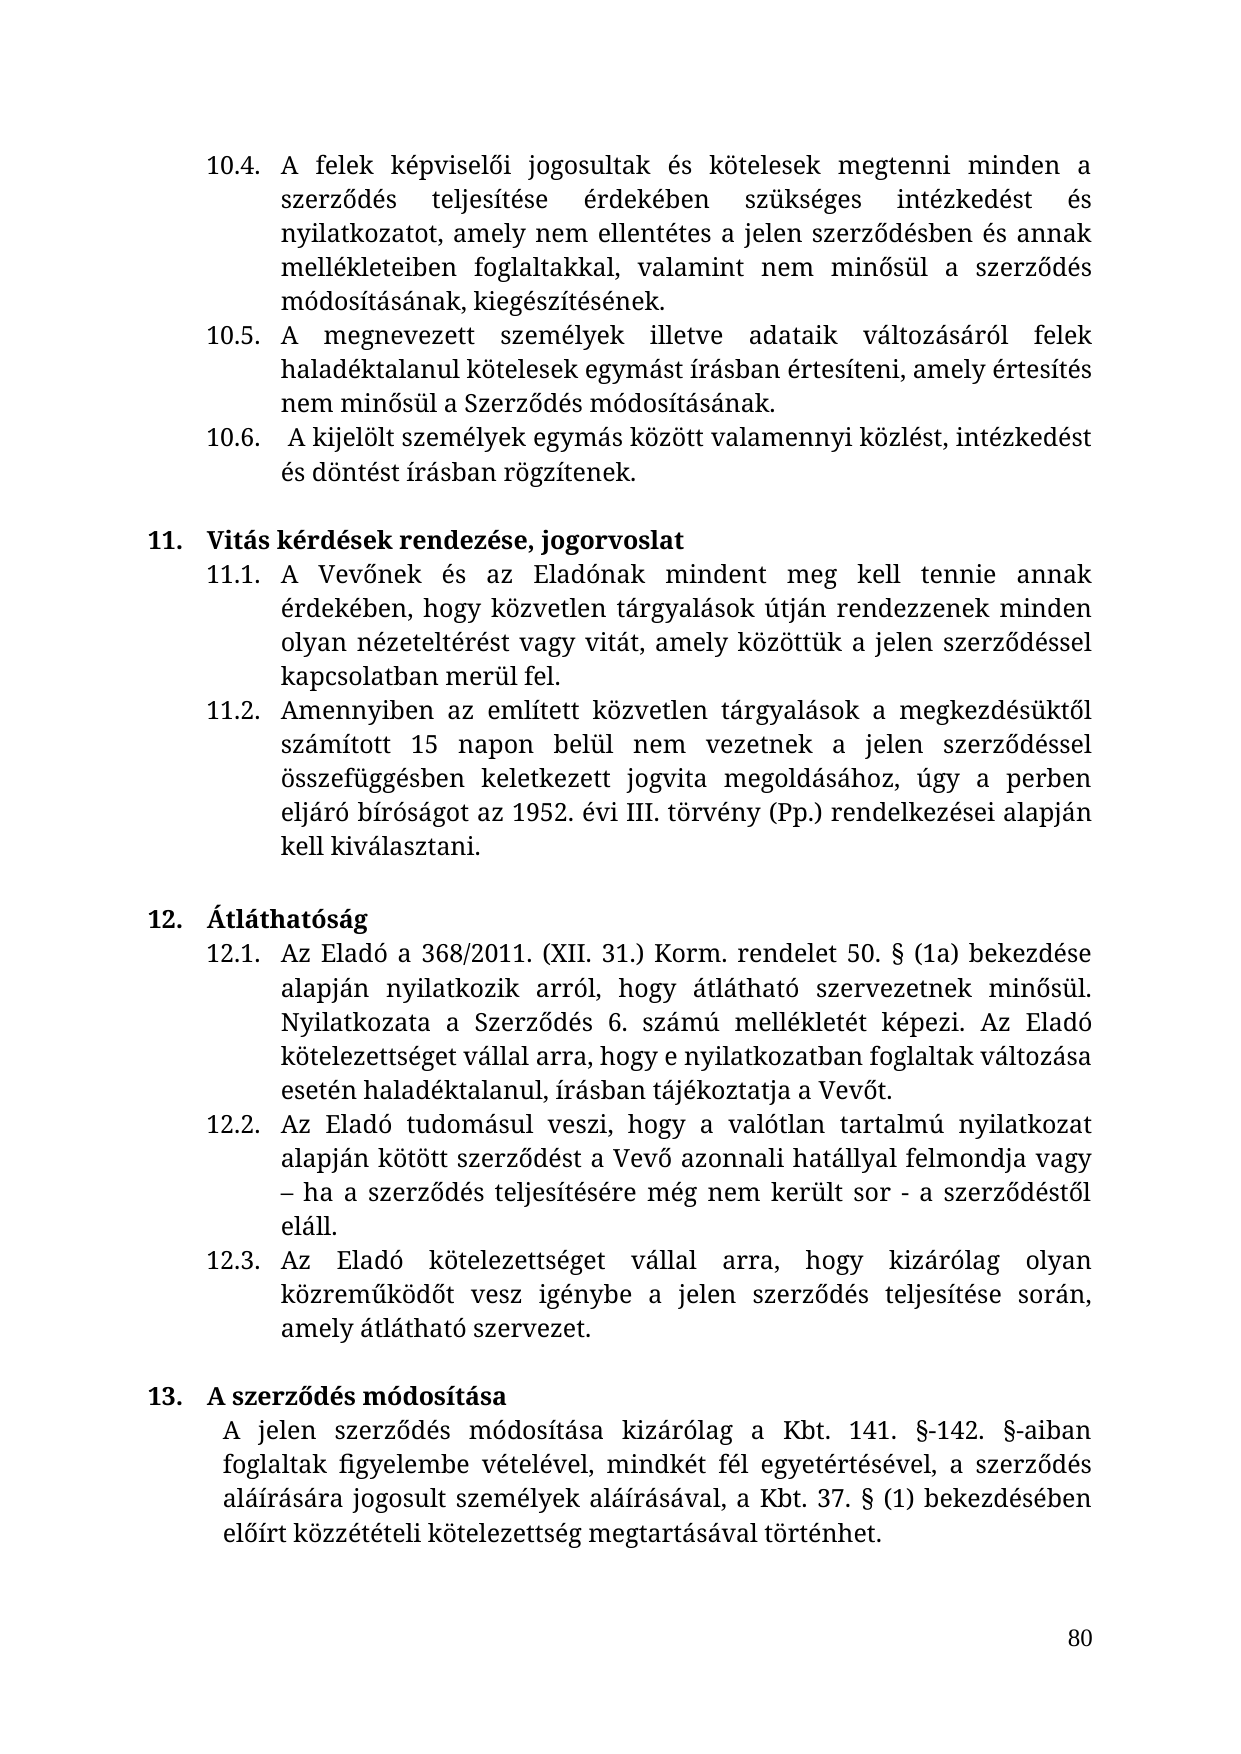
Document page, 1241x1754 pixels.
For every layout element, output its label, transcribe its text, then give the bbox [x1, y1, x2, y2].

list Átláthatóság [148, 902, 1093, 936]
list A felek képviselői jogosultak és kötelesek megtenni minden a szerződés teljesítése érdekében szükséges intézkedést és nyilatkozatot, amely nem ellentétes a jelen szerződésben és annak mellékleteiben foglaltakkal, valamint nem minősül a szerződés módosításának, kiegészítésének. [206, 148, 1093, 318]
list A jelen szerződés módosítása kizárólag a Kbt. 141. §-142. §-aiban foglaltak figyelembe vételével, mindkét fél egyetértésével, a szerződés aláírására jogosult személyek aláírásával, a Kbt. 37. § (1) bekezdésében előírt közzétételi kötelezettség megtartásával történhet. [223, 1413, 1093, 1549]
list A kijelölt személyek egymás között valamennyi közlést, intézkedést és döntést írásban rögzítenek. [206, 420, 1093, 488]
list A szerződés módosítása [148, 1379, 1093, 1413]
list Amennyiben az említett közvetlen tárgyalások a megkezdésüktől számított 15 napon belül nem vezetnek a jelen szerződéssel összefüggésben keletkezett jogvita megoldásához, úgy a perben eljáró bíróságot az 1952. évi III. törvény (Pp.) rendelkezései alapján kell kiválasztani. [206, 693, 1093, 863]
list Az Eladó a 368/2011. (XII. 31.) Korm. rendelet 50. § (1a) bekezdése alapján nyilatkozik arról, hogy átlátható szervezetnek minősül. Nyilatkozata a Szerződés 6. számú mellékletét képezi. Az Eladó kötelezettséget vállal arra, hogy e nyilatkozatban foglaltak változása esetén haladéktalanul, írásban tájékoztatja a Vevőt. [206, 936, 1093, 1106]
list Az Eladó kötelezettséget vállal arra, hogy kizárólag olyan közreműködőt vesz igénybe a jelen szerződés teljesítése során, amely átlátható szervezet. [206, 1243, 1093, 1345]
list Az Eladó tudomásul veszi, hogy a valótlan tartalmú nyilatkozat alapján kötött szerződést a Vevő azonnali hatállyal felmondja vagy – ha a szerződés teljesítésére még nem került sor - a szerződéstől eláll. [206, 1106, 1093, 1243]
list Vitás kérdések rendezése, jogorvoslat [148, 522, 1093, 556]
list A megnevezett személyek illetve adataik változásáról felek haladéktalanul kötelesek egymást írásban értesíteni, amely értesítés nem minősül a Szerződés módosításának. [206, 318, 1093, 420]
list A Vevőnek és az Eladónak mindent meg kell tennie annak érdekében, hogy közvetlen tárgyalások útján rendezzenek minden olyan nézeteltérést vagy vitát, amely közöttük a jelen szerződéssel kapcsolatban merül fel. [206, 556, 1093, 693]
